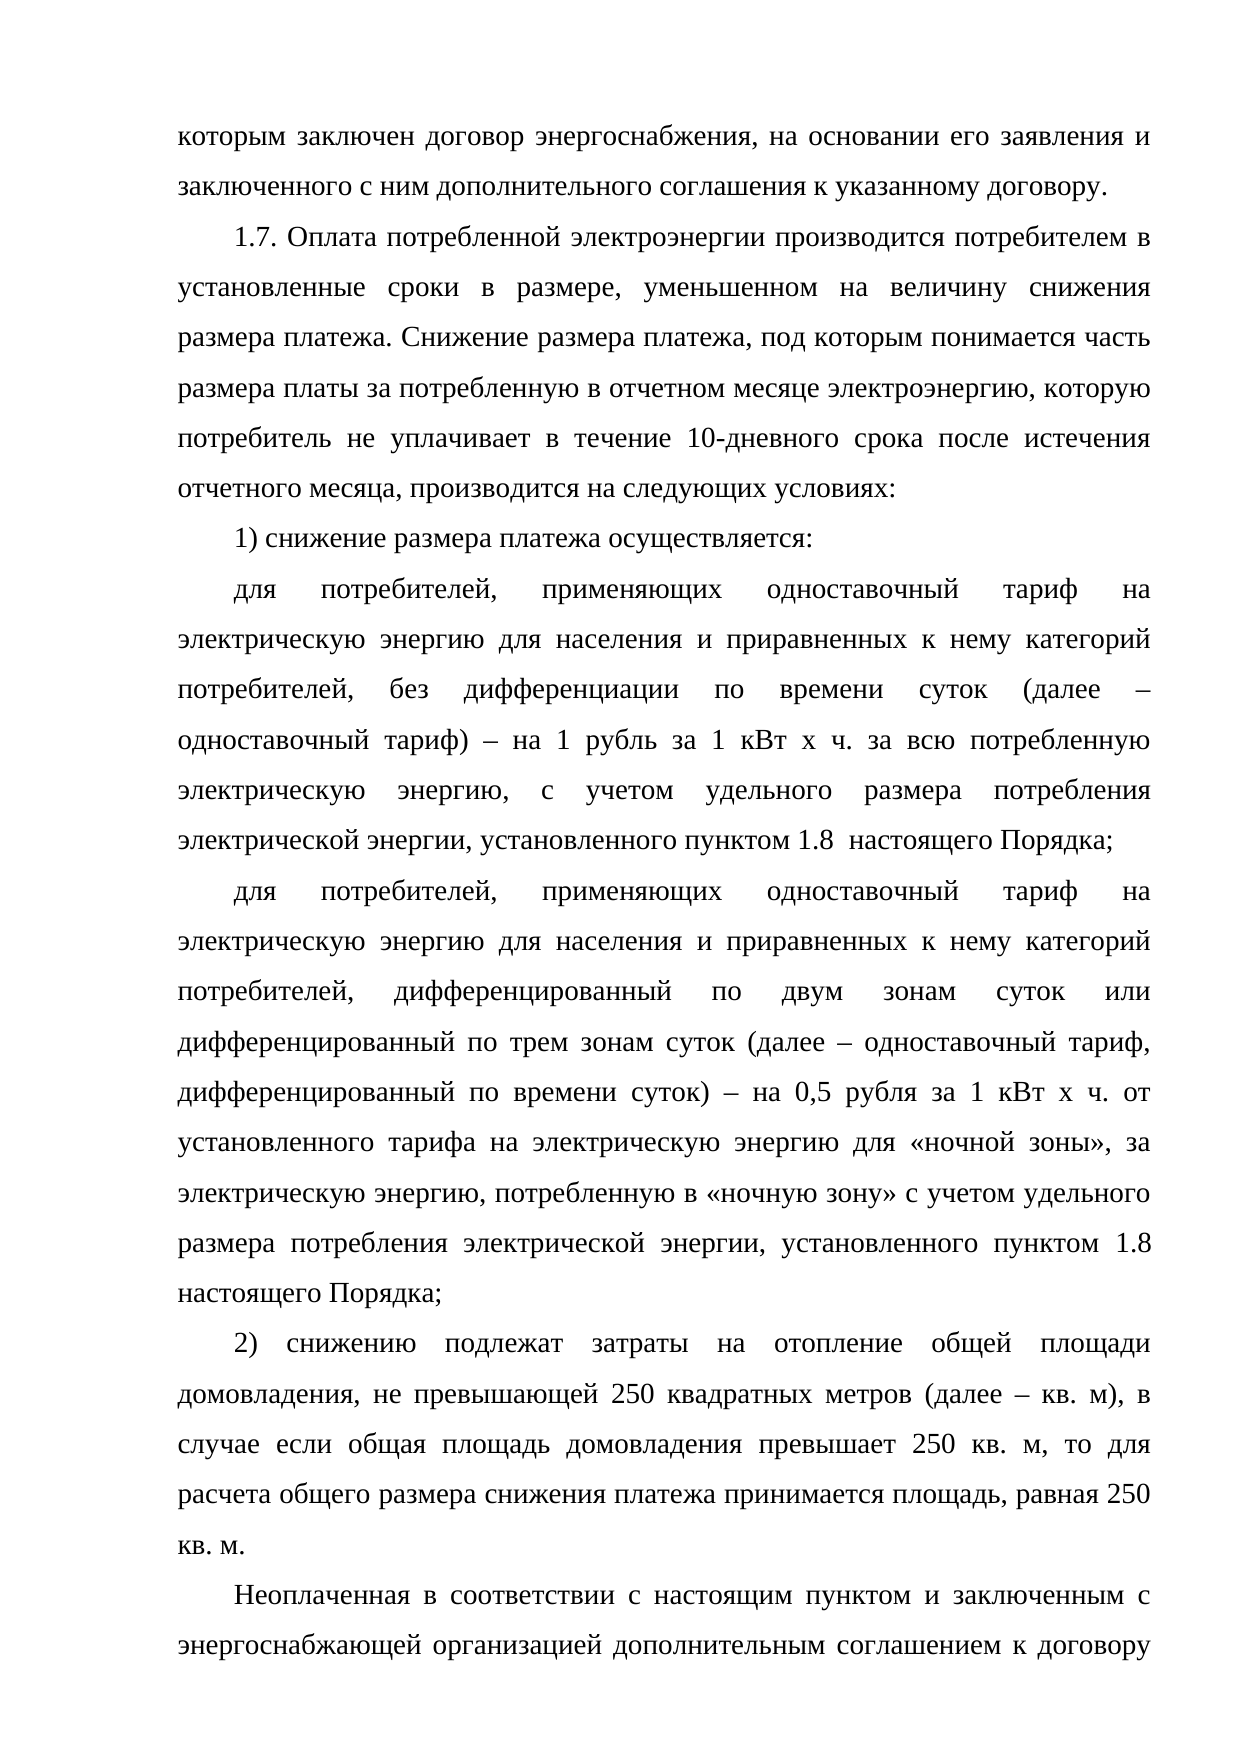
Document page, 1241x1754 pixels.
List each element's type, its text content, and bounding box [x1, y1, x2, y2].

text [177, 118, 1152, 202]
text 2) снижению подлежат затраты на отопление общей площади домовладения, не превышающей 250 квадратных метров (далее – кв. м), в случае если общая площадь домовладения превышает 250 кв. м, то для расчета общего размера снижения платежа принимается площадь, равная 250 кв. м. [177, 1326, 1152, 1560]
text для потребителей, применяющих одноставочный тариф на электрическую энергию для населения и приравненных к нему категорий потребителей, дифференцированный по двум зонам суток или дифференцированный по трем зонам суток (далее – одноставочный тариф, дифференцированный по времени суток) – на 0,5 рубля за 1 кВт x ч. от установленного тарифа на электрическую энергию для «ночной зоны», за электрическую энергию, потребленную в «ночную зону» с учетом удельного размера потребления электрической энергии, установленного пунктом 1.8 настоящего Порядка; [177, 873, 1152, 1309]
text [177, 1577, 1152, 1661]
text 1) снижение размера платежа осуществляется: [177, 521, 1152, 554]
text 1.7. Оплата потребленной электроэнергии производится потребителем в установленные сроки в размере, уменьшенном на величину снижения размера платежа. Снижение размера платежа, под которым понимается часть размера платы за потребленную в отчетном месяце электроэнергию, которую потребитель не уплачивает в течение 10-дневного срока после истечения отчетного месяца, производится на следующих условиях: [177, 219, 1152, 504]
text для потребителей, применяющих одноставочный тариф на электрическую энергию для населения и приравненных к нему категорий потребителей, без дифференциации по времени суток (далее – одноставочный тариф) – на 1 рубль за 1 кВт x ч. за всю потребленную электрическую энергию, с учетом удельного размера потребления электрической энергии, установленного пунктом 1.8 настоящего Порядка; [177, 571, 1152, 856]
